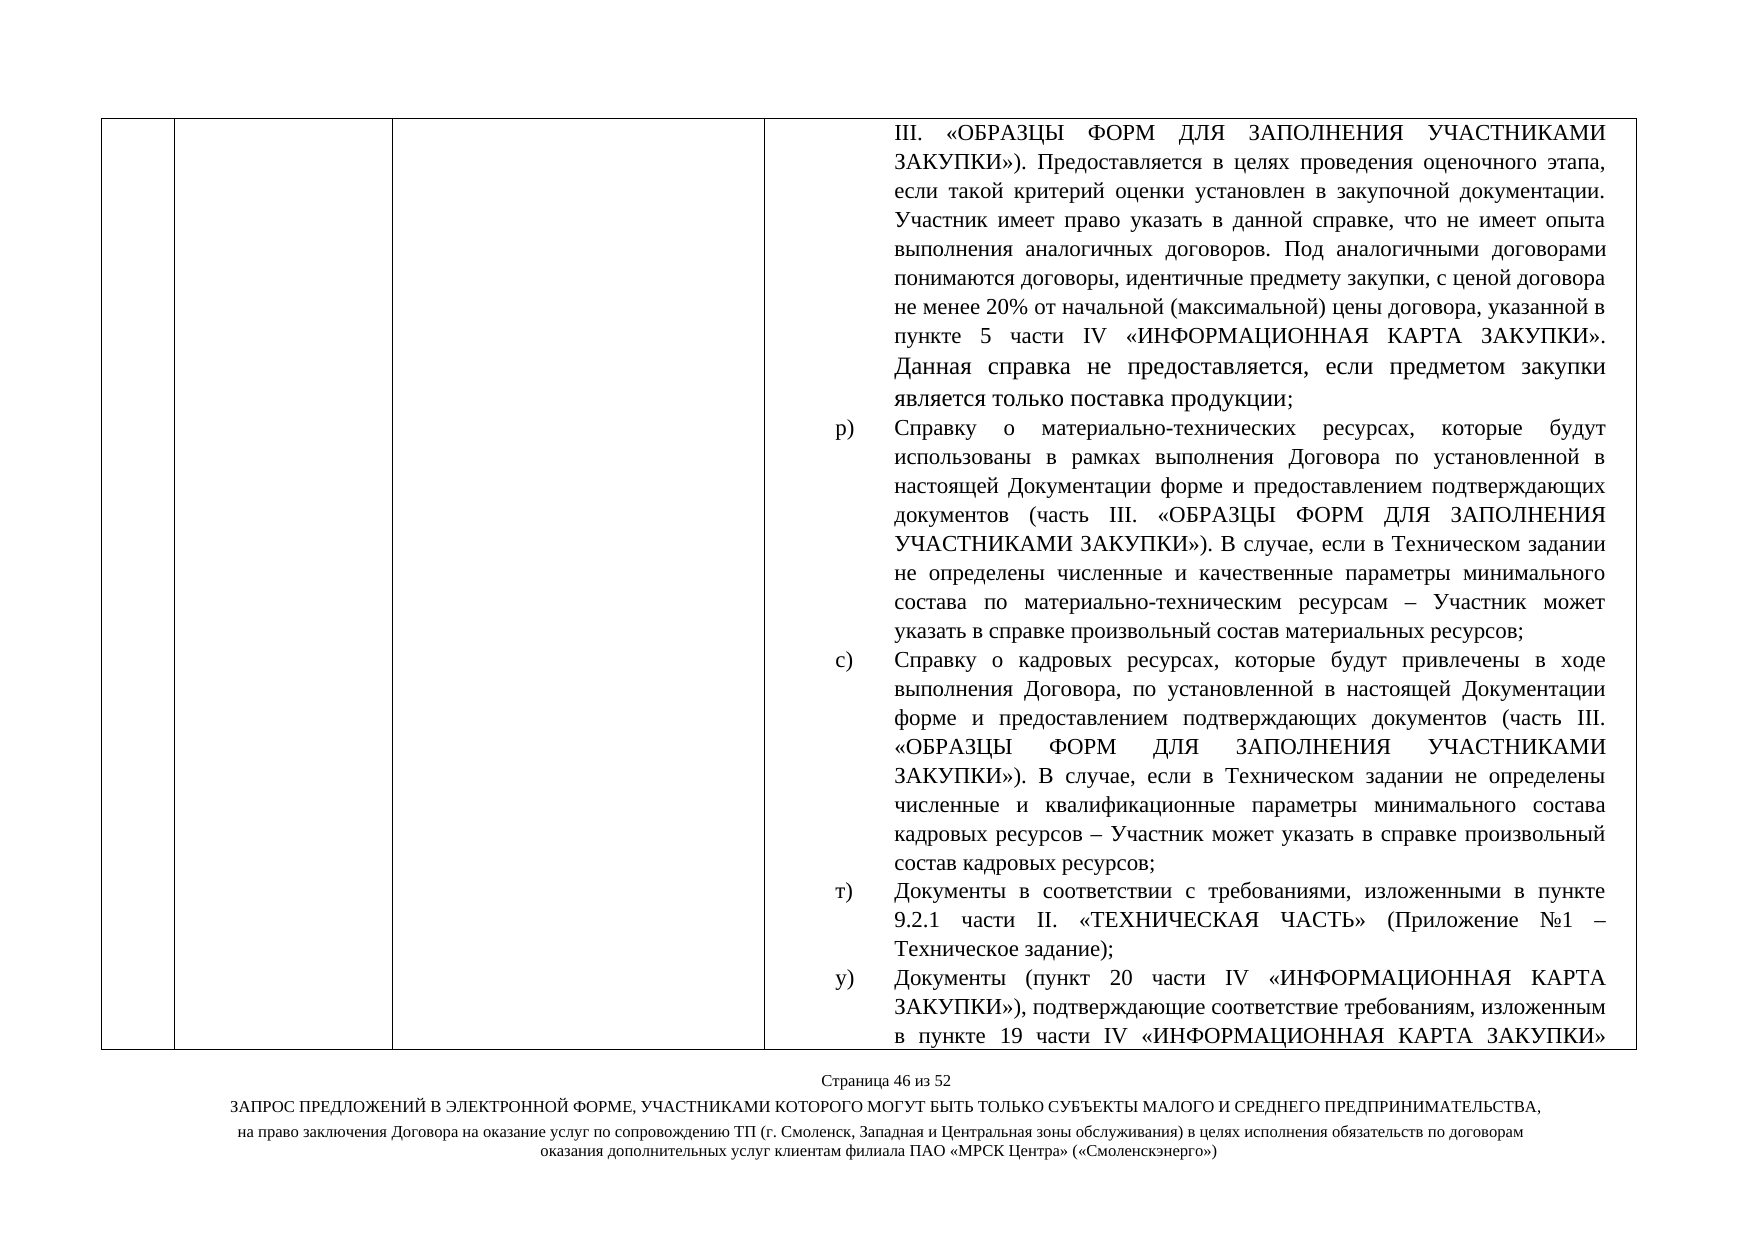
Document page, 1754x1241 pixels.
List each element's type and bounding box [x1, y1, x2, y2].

table_cell [102, 119, 174, 1049]
table_cell [175, 119, 392, 1049]
table_cell [393, 119, 764, 1049]
table_cell [765, 119, 1636, 1049]
